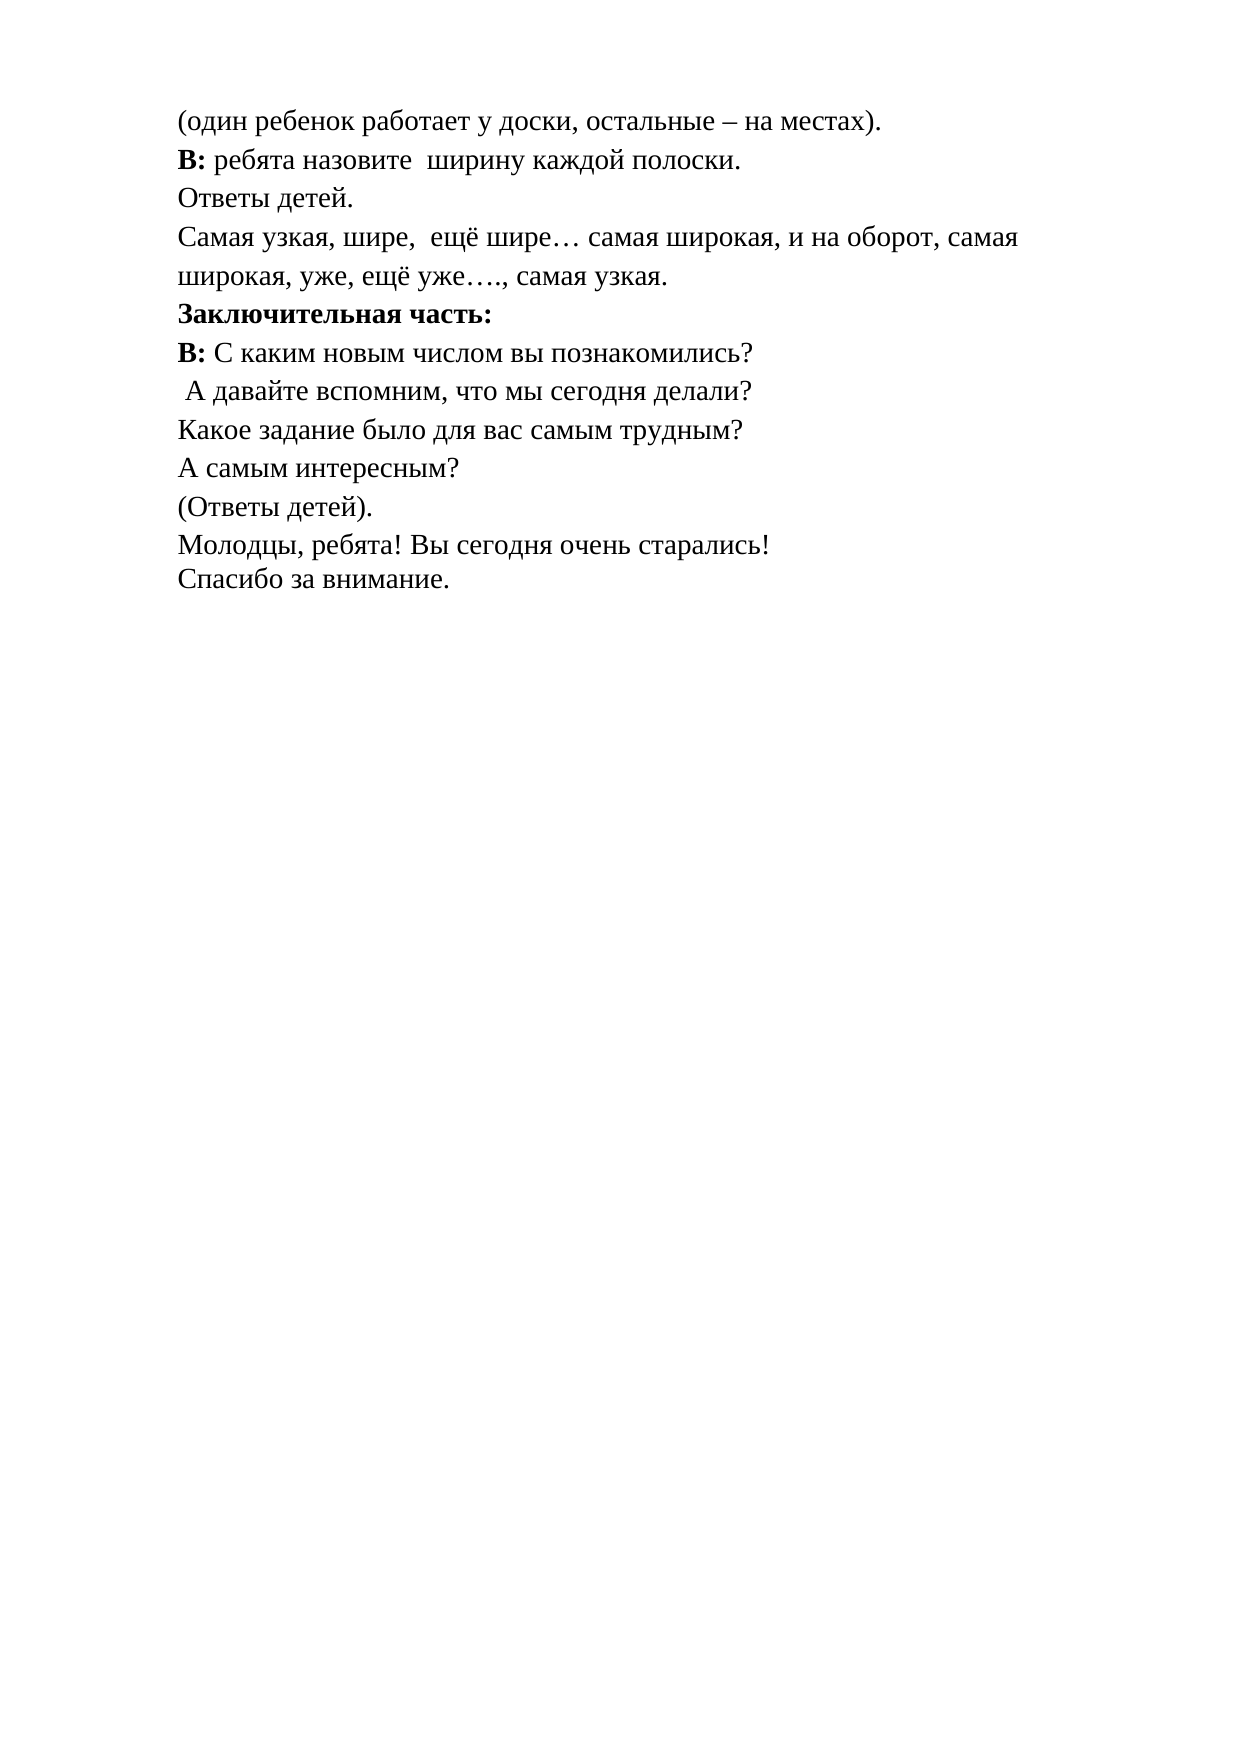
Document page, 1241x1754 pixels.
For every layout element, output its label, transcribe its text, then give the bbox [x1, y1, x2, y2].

text (Ответы детей). [177, 489, 1137, 522]
text Молодцы, ребята! Вы сегодня очень старались! [177, 527, 1137, 561]
text Спасибо за внимание. [177, 561, 1137, 594]
text В: ребята назовите ширину каждой полоски. [177, 142, 1137, 176]
text Заключительная часть: [177, 296, 1137, 330]
text Ответы детей. [177, 181, 1137, 214]
text В: С каким новым числом вы познакомились? [177, 335, 1137, 368]
text А самым интересным? [177, 450, 1137, 484]
text (один ребенок работает у доски, остальные – на местах). [177, 103, 1137, 137]
text Самая узкая, шире, ещё шире… самая широкая, и на оборот, самая широкая, уже, ещё уже…., самая узкая. [177, 219, 1137, 291]
text А давайте вспомним, что мы сегодня делали? [177, 373, 1137, 407]
text Какое задание было для вас самым трудным? [177, 412, 1137, 445]
